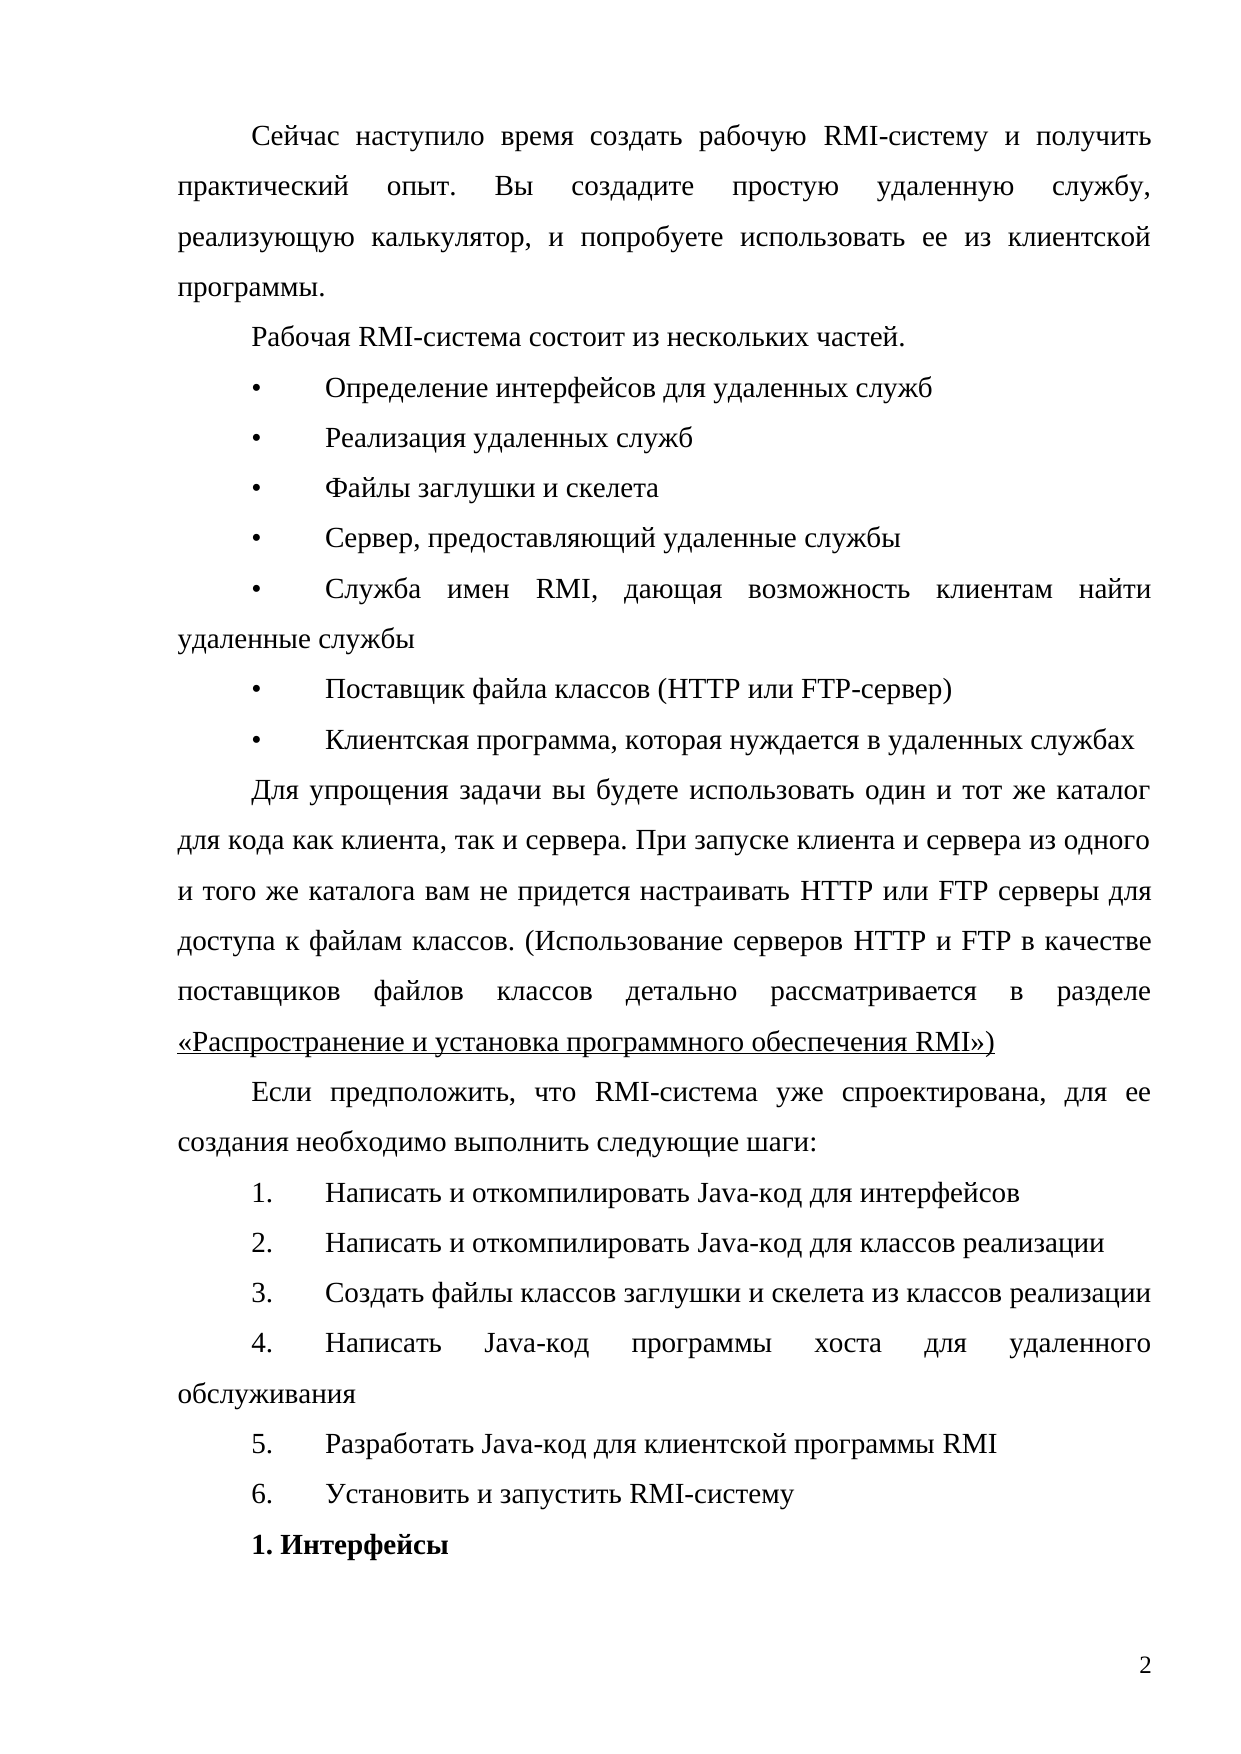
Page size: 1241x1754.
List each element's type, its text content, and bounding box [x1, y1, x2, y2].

list Написать и откомпилировать Java-код для классов реализации [177, 1225, 1152, 1258]
text Если предположить, что RMI-система уже спроектирована, для ее создания необходимо выполнить следующие шаги: [177, 1074, 1152, 1158]
text 1. Интерфейсы [177, 1527, 1152, 1560]
list Служба имен RMI, дающая возможность клиентам найти удаленные службы [177, 571, 1152, 655]
text Рабочая RMI-система состоит из нескольких частей. [177, 319, 1152, 353]
text Сейчас наступило время создать рабочую RMI-систему и получить практический опыт. Вы создадите простую удаленную службу, реализующую калькулятор, и попробуете использовать ее из клиентской программы. [177, 118, 1152, 303]
list Написать Java-код программы хоста для удаленного обслуживания [177, 1326, 1152, 1409]
list Файлы заглушки и скелета [177, 470, 1152, 504]
text Для упрощения задачи вы будете использовать один и тот же каталог для кода как клиента, так и сервера. При запуске клиента и сервера из одного и того же каталога вам не придется настраивать HTTP или FTP серверы для доступа к файлам классов. (Использование серверов HTTP и FTP в качестве поставщиков файлов классов детально рассматривается в разделе «Распространение и установка программного обеспечения RMI») [177, 772, 1152, 1057]
list Разработать Java-код для клиентской программы RMI [177, 1426, 1152, 1460]
list Поставщик файла классов (HTTP или FTP-сервер) [177, 672, 1152, 705]
list Создать файлы классов заглушки и скелета из классов реализации [177, 1275, 1152, 1309]
list Клиентская программа, которая нуждается в удаленных службах [177, 722, 1152, 755]
list Реализация удаленных служб [177, 420, 1152, 453]
list Определение интерфейсов для удаленных служб [177, 370, 1152, 403]
list Написать и откомпилировать Java-код для интерфейсов [177, 1175, 1152, 1208]
list Сервер, предоставляющий удаленные службы [177, 521, 1152, 554]
list Установить и запустить RMI-систему [177, 1477, 1152, 1510]
